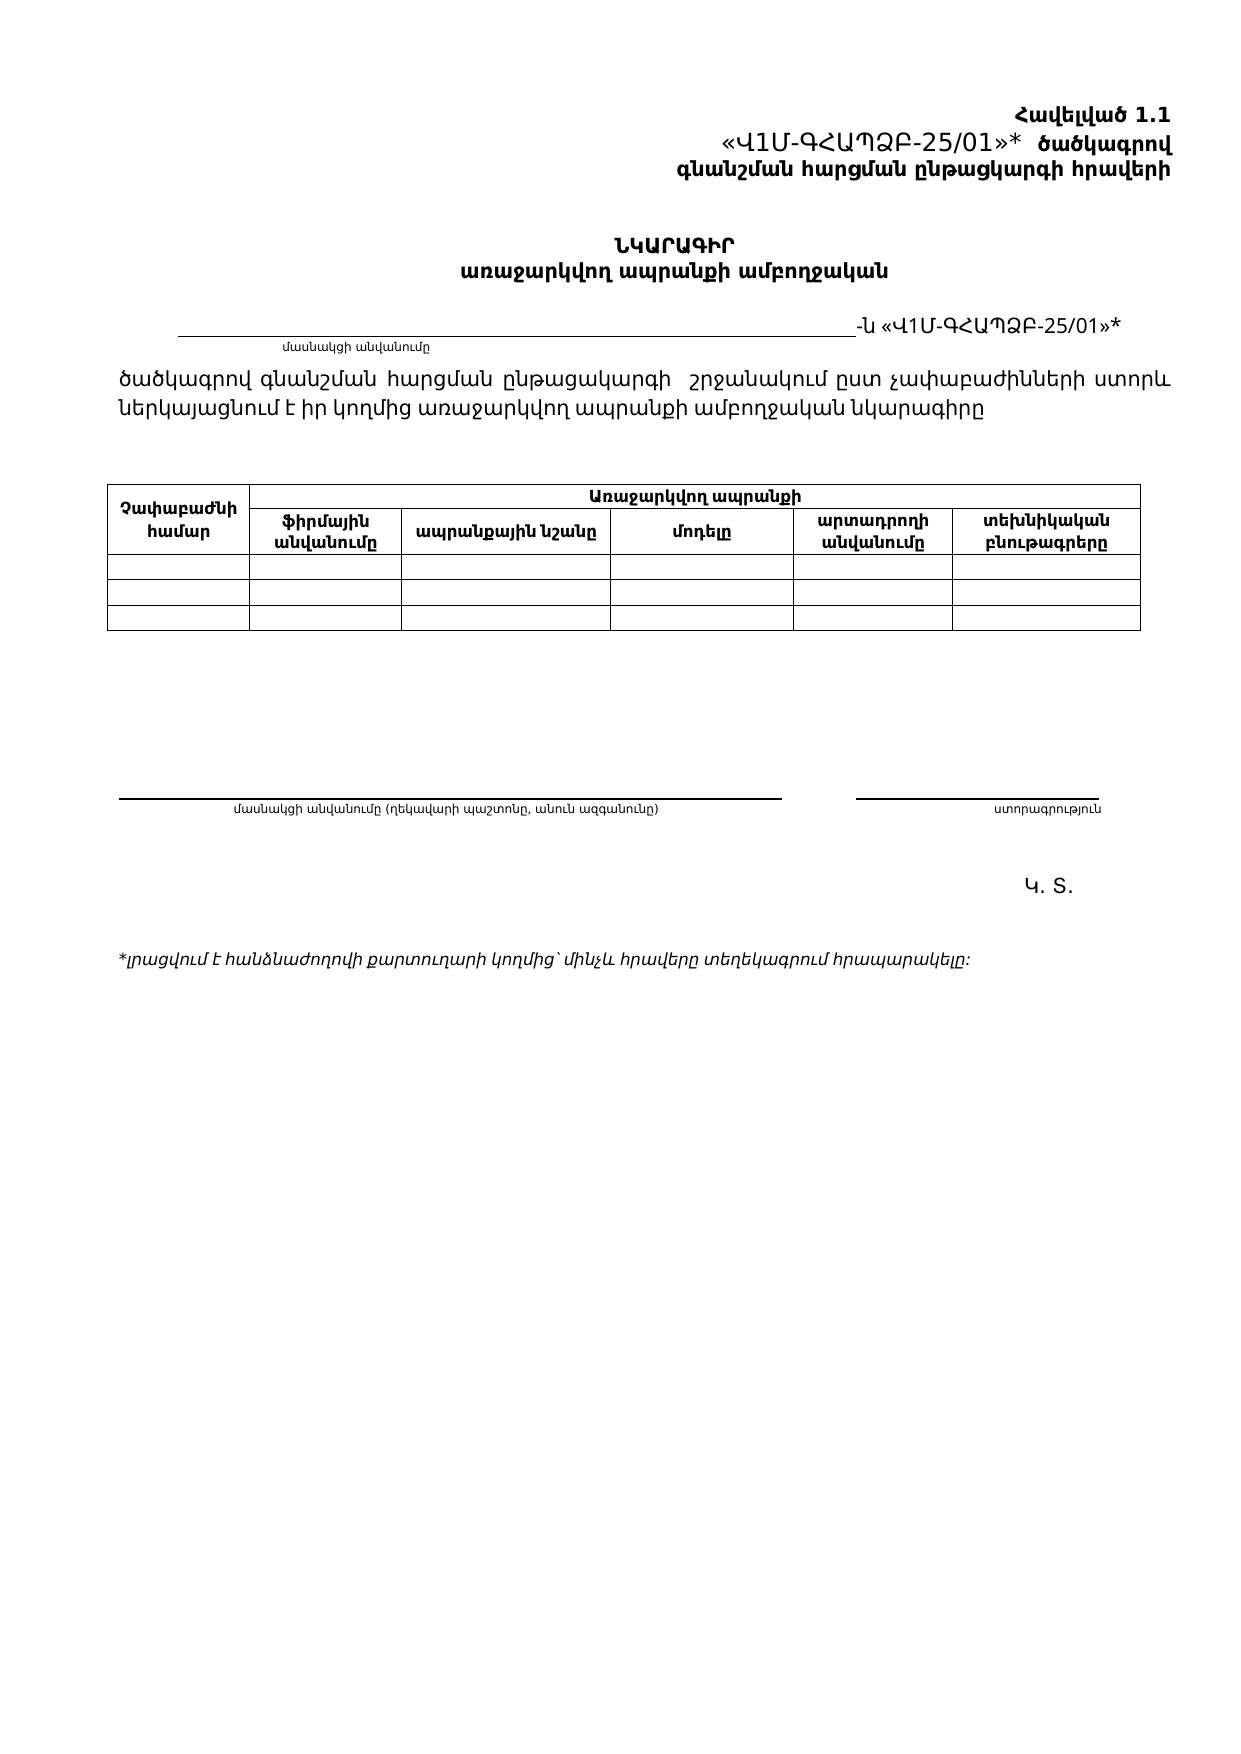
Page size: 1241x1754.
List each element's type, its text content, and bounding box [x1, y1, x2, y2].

table_cell [108, 580, 249, 604]
table_cell մոդելը [611, 509, 793, 554]
table_cell [402, 555, 610, 579]
subtitle Հավելված 1.1 [118, 103, 1171, 128]
table_cell [953, 580, 1140, 604]
text մասնակցի անվանումը [118, 340, 1171, 364]
table_cell [611, 606, 793, 630]
table_cell [953, 606, 1140, 630]
table_cell [611, 580, 793, 604]
text ծածկագրով գնանշման հարցման ընթացակարգի շրջանակում ըստ չափաբաժինների ստորև ներկայացնում է իր կողմից առաջարկվող ապրանքի ամբողջական նկարագիրը [118, 364, 1171, 421]
table_cell ապրանքային նշանը [402, 509, 610, 554]
table_cell [108, 606, 249, 630]
table_cell [402, 580, 610, 604]
table_cell [108, 555, 249, 579]
table_cell [250, 606, 401, 630]
table_cell տեխնիկական բնութագրերը [953, 509, 1140, 554]
subtitle ՆԿԱՐԱԳԻՐ [118, 234, 1171, 259]
table_cell արտադրողի անվանումը [794, 509, 952, 554]
table_cell [794, 580, 952, 604]
text -ն «Վ1Մ-ԳՀԱՊՁԲ-25/01»* [118, 312, 1171, 340]
table_header Առաջարկվող ապրանքի [250, 485, 1140, 507]
table_cell [402, 606, 610, 630]
text «Վ1Մ-ԳՀԱՊՁԲ-25/01»* ծածկագրով [118, 128, 1171, 157]
subtitle առաջարկվող ապրանքի ամբողջական [118, 259, 1171, 283]
text գնանշման հարցման ընթացկարգի հրավերի [118, 157, 1171, 181]
table_cell ֆիրմային անվանումը [250, 509, 401, 554]
table_cell [794, 555, 952, 579]
table_cell [953, 555, 1140, 579]
text Կ. Տ. [118, 874, 1171, 899]
table_cell [250, 580, 401, 604]
table_cell [250, 555, 401, 579]
table_header Չափաբաժնի համար [108, 485, 249, 554]
table_cell [611, 555, 793, 579]
table_cell [794, 606, 952, 630]
text *լրացվում է հանձնաժողովի քարտուղարի կողմից` մինչև հրավերը տեղեկագրում հրապարակելը: [118, 947, 1171, 970]
text մասնակցի անվանումը (ղեկավարի պաշտոնը, անուն ազգանունը) ստորագրություն [118, 802, 1171, 826]
